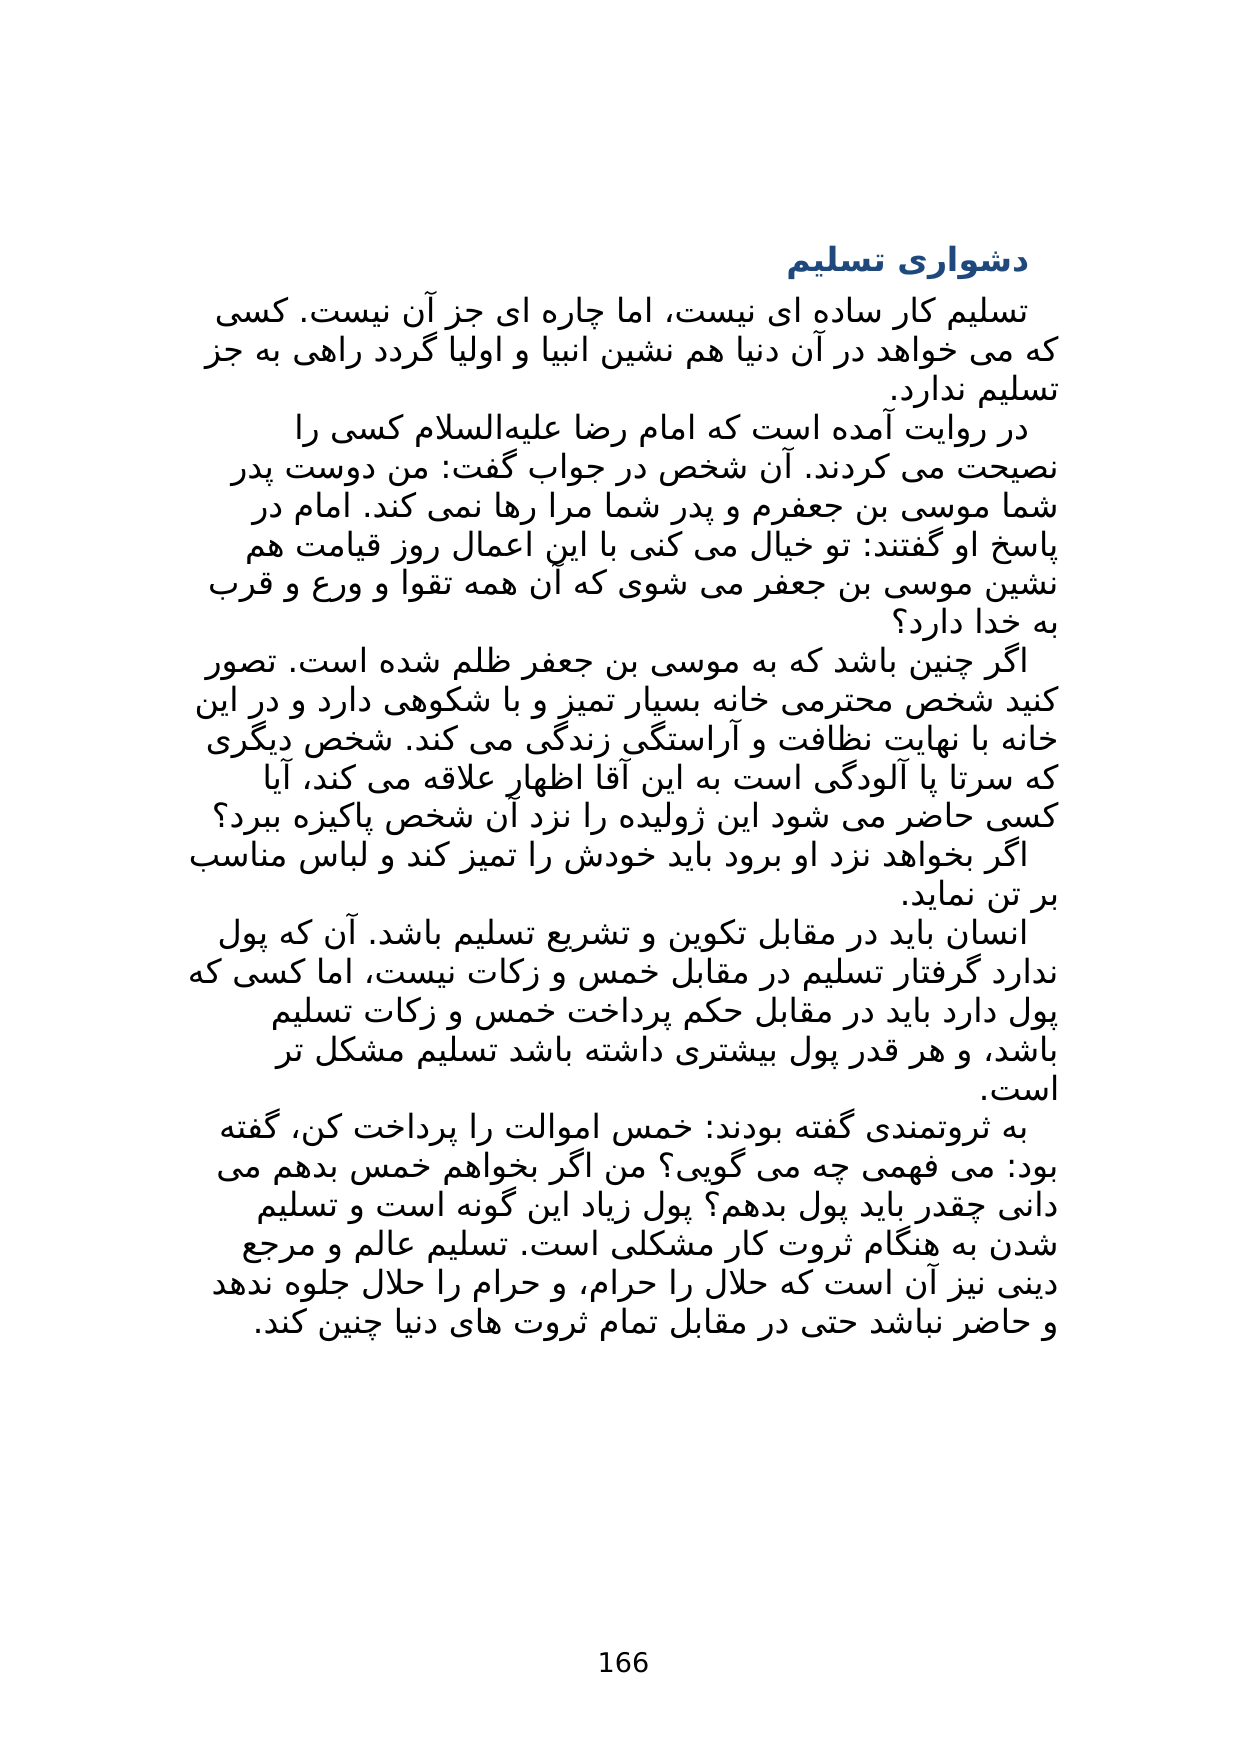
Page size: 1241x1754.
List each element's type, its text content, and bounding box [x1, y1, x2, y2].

text انسان بايد در مقابل تكوين و تشريع تسليم باشد. آن كه پول ندارد گرفتار تسليم در مقابل خمس و زكات نيست، اما كسى كه پول دارد بايد در مقابل حكم پرداخت خمس و زكات تسليم باشد، و هر قدر پول بيشترى داشته باشد تسليم مشكل تر است. [187, 913, 1059, 1108]
text اگر چنين باشد كه به موسى بن جعفر ظلم شده است. تصور كنيد شخص محترمى خانه بسيار تميز و با شكوهى دارد و در اين خانه با نهايت نظافت و آراستگى زندگى مى كند. شخص ديگرى كه سرتا پا آلودگى است به اين آقا اظهار علاقه مى كند، آيا كسى حاضر مى شود اين ژوليده را نزد آن شخص پاكيزه ببرد؟ [187, 642, 1059, 836]
text به ثروتمندى گفته بودند: خمس اموالت را پرداخت كن، گفته بود: مى فهمى چه مى گويى؟ من اگر بخواهم خمس بدهم مى دانى چقدر بايد پول بدهم؟ پول زياد اين گونه است و تسليم شدن به هنگام ثروت كار مشكلى است. تسليم عالم و مرجع دينى نيز آن است كه حلال را حرام، و حرام را حلال جلوه ندهد و حاضر نباشد حتى در مقابل تمام ثروت هاى دنيا چنين كند. [187, 1108, 1059, 1341]
subtitle دشوارى تسليم [187, 241, 1059, 279]
text تسليم كار ساده اى نيست، اما چاره اى جز آن نيست. كسى كه مى خواهد در آن دنيا هم نشين انبيا و اوليا گردد راهى به جز تسليم ندارد. [187, 292, 1059, 408]
text در روايت آمده است كه امام رضا عليه‌السلام كسى را نصيحت مى كردند. آن شخص در جواب گفت: من دوست پدر شما موسى بن جعفرم و پدر شما مرا رها نمى كند. امام در پاسخ او گفتند: تو خيال مى كنى با اين اعمال روز قيامت هم نشين موسى بن جعفر مى شوى كه آن همه تقوا و ورع و قرب به خدا دارد؟ [187, 408, 1059, 642]
text اگر بخواهد نزد او برود بايد خودش را تميز كند و لباس مناسب بر تن نمايد. [187, 836, 1059, 913]
